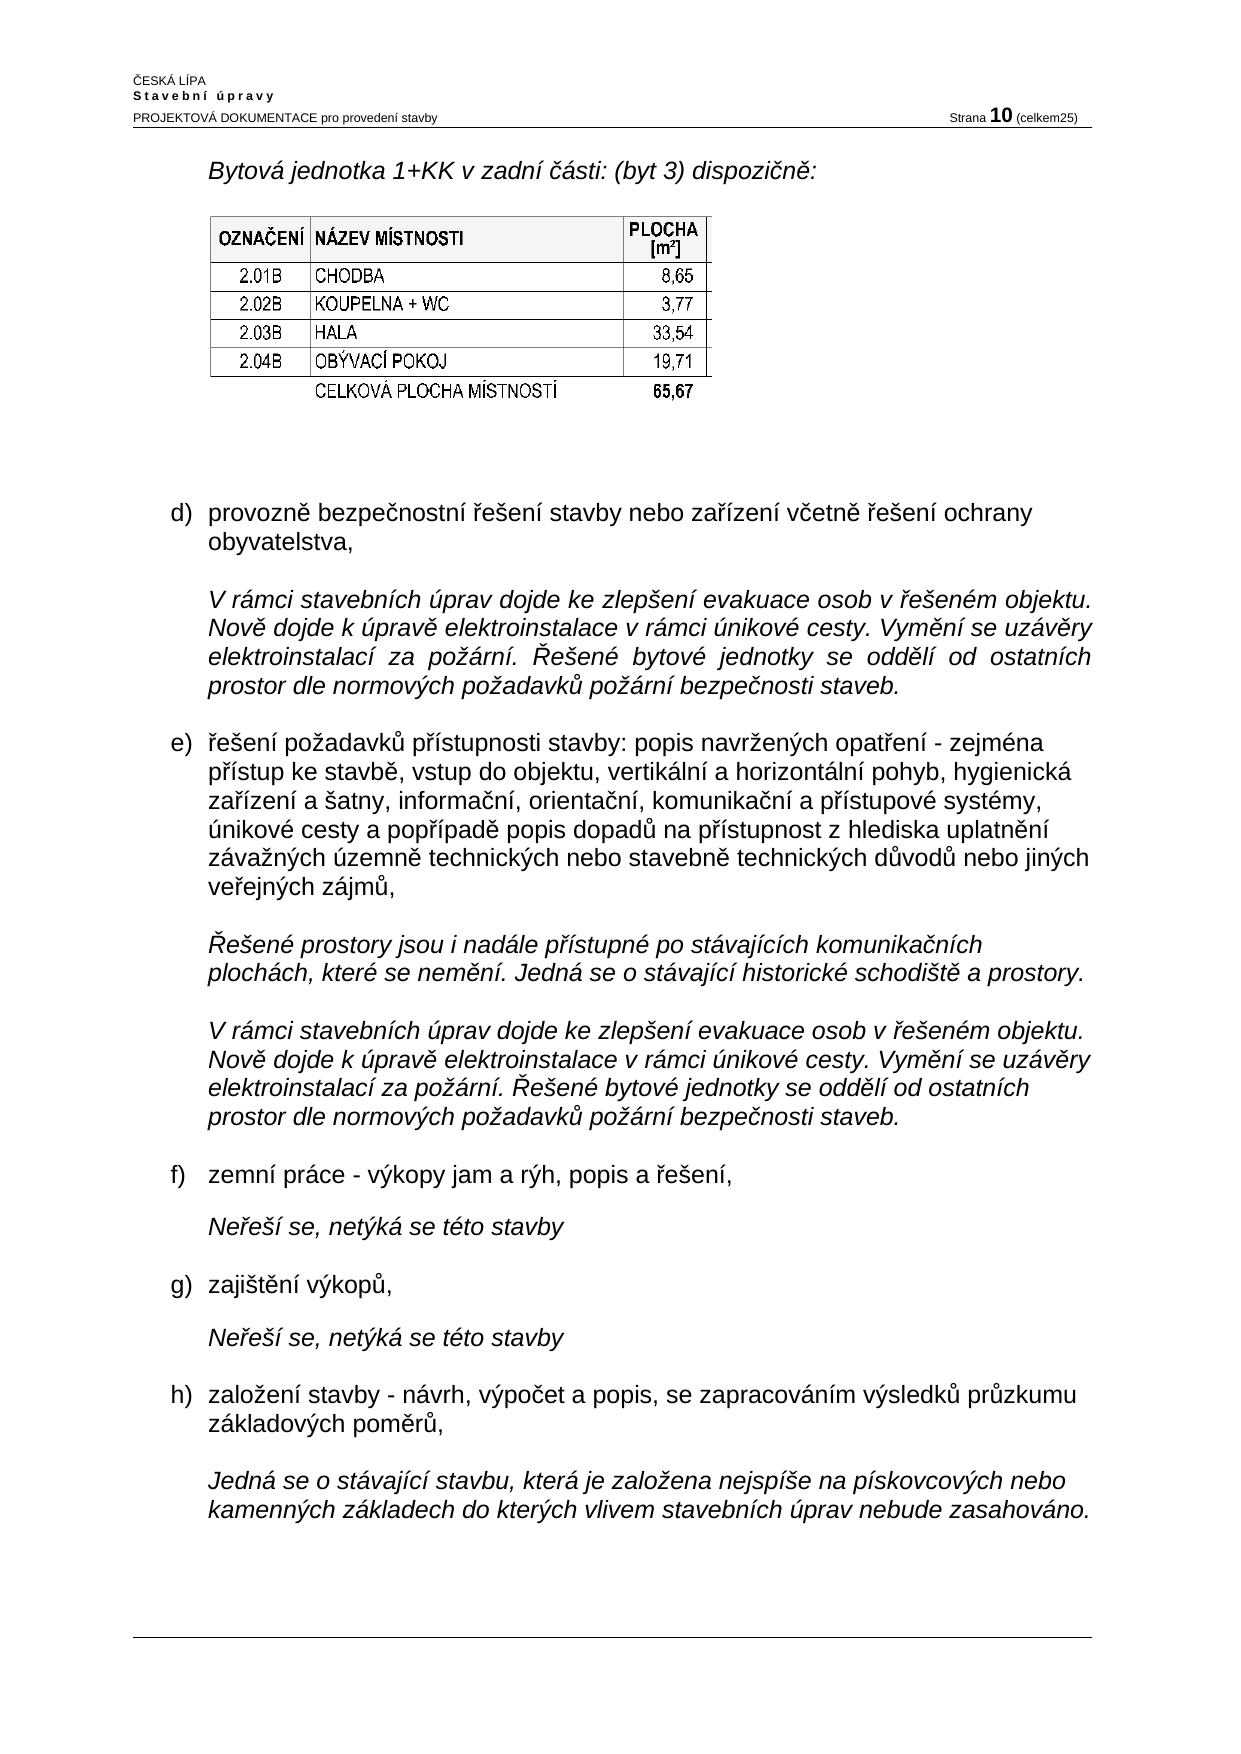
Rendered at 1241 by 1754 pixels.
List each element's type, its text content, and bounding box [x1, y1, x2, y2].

list provozně bezpečnostní řešení stavby nebo zařízení včetně řešení ochrany obyvatelstva, [170, 498, 1092, 556]
list Neřeší se, netýká se této stavby [208, 1322, 1092, 1351]
list zemní práce - výkopy jam a rýh, popis a řešení, [170, 1159, 1092, 1188]
list Jedná se o stávající stavbu, která je založena nejspíše na pískovcových nebo kamenných základech do kterých vlivem stavebních úprav nebude zasahováno. [208, 1466, 1092, 1524]
text V rámci stavebních úprav dojde ke zlepšení evakuace osob v řešeném objektu. Nově dojde k úpravě elektroinstalace v rámci únikové cesty. Vymění se uzávěry elektroinstalací za požární. Řešené bytové jednotky se oddělí od ostatních prostor dle normových požadavků požární bezpečnosti staveb. [208, 1016, 1092, 1131]
text V rámci stavebních úprav dojde ke zlepšení evakuace osob v řešeném objektu. Nově dojde k úpravě elektroinstalace v rámci únikové cesty. Vymění se uzávěry elektroinstalací za požární. Řešené bytové jednotky se oddělí od ostatních prostor dle normových požadavků požární bezpečnosti staveb. [208, 584, 1092, 699]
list řešení požadavků přístupnosti stavby: popis navržených opatření - zejména přístup ke stavbě, vstup do objektu, vertikální a horizontální pohyb, hygienická zařízení a šatny, informační, orientační, komunikační a přístupové systémy, únikové cesty a popřípadě popis dopadů na přístupnost z hlediska uplatnění závažných územně technických nebo stavebně technických důvodů nebo jiných veřejných zájmů, [170, 728, 1092, 901]
text Neřeší se, netýká se této stavby [208, 1212, 1092, 1241]
list založení stavby - návrh, výpočet a popis, se zapracováním výsledků průzkumu základových poměrů, [170, 1380, 1092, 1437]
picture [207, 213, 712, 412]
list zajištění výkopů, [170, 1270, 1092, 1298]
text Bytová jednotka 1+KK v zadní části: (byt 3) dispozičně: [207, 156, 1092, 185]
text Řešené prostory jsou i nadále přístupné po stávajících komunikačních plochách, které se nemění. Jedná se o stávající historické schodiště a prostory. [208, 929, 1092, 987]
